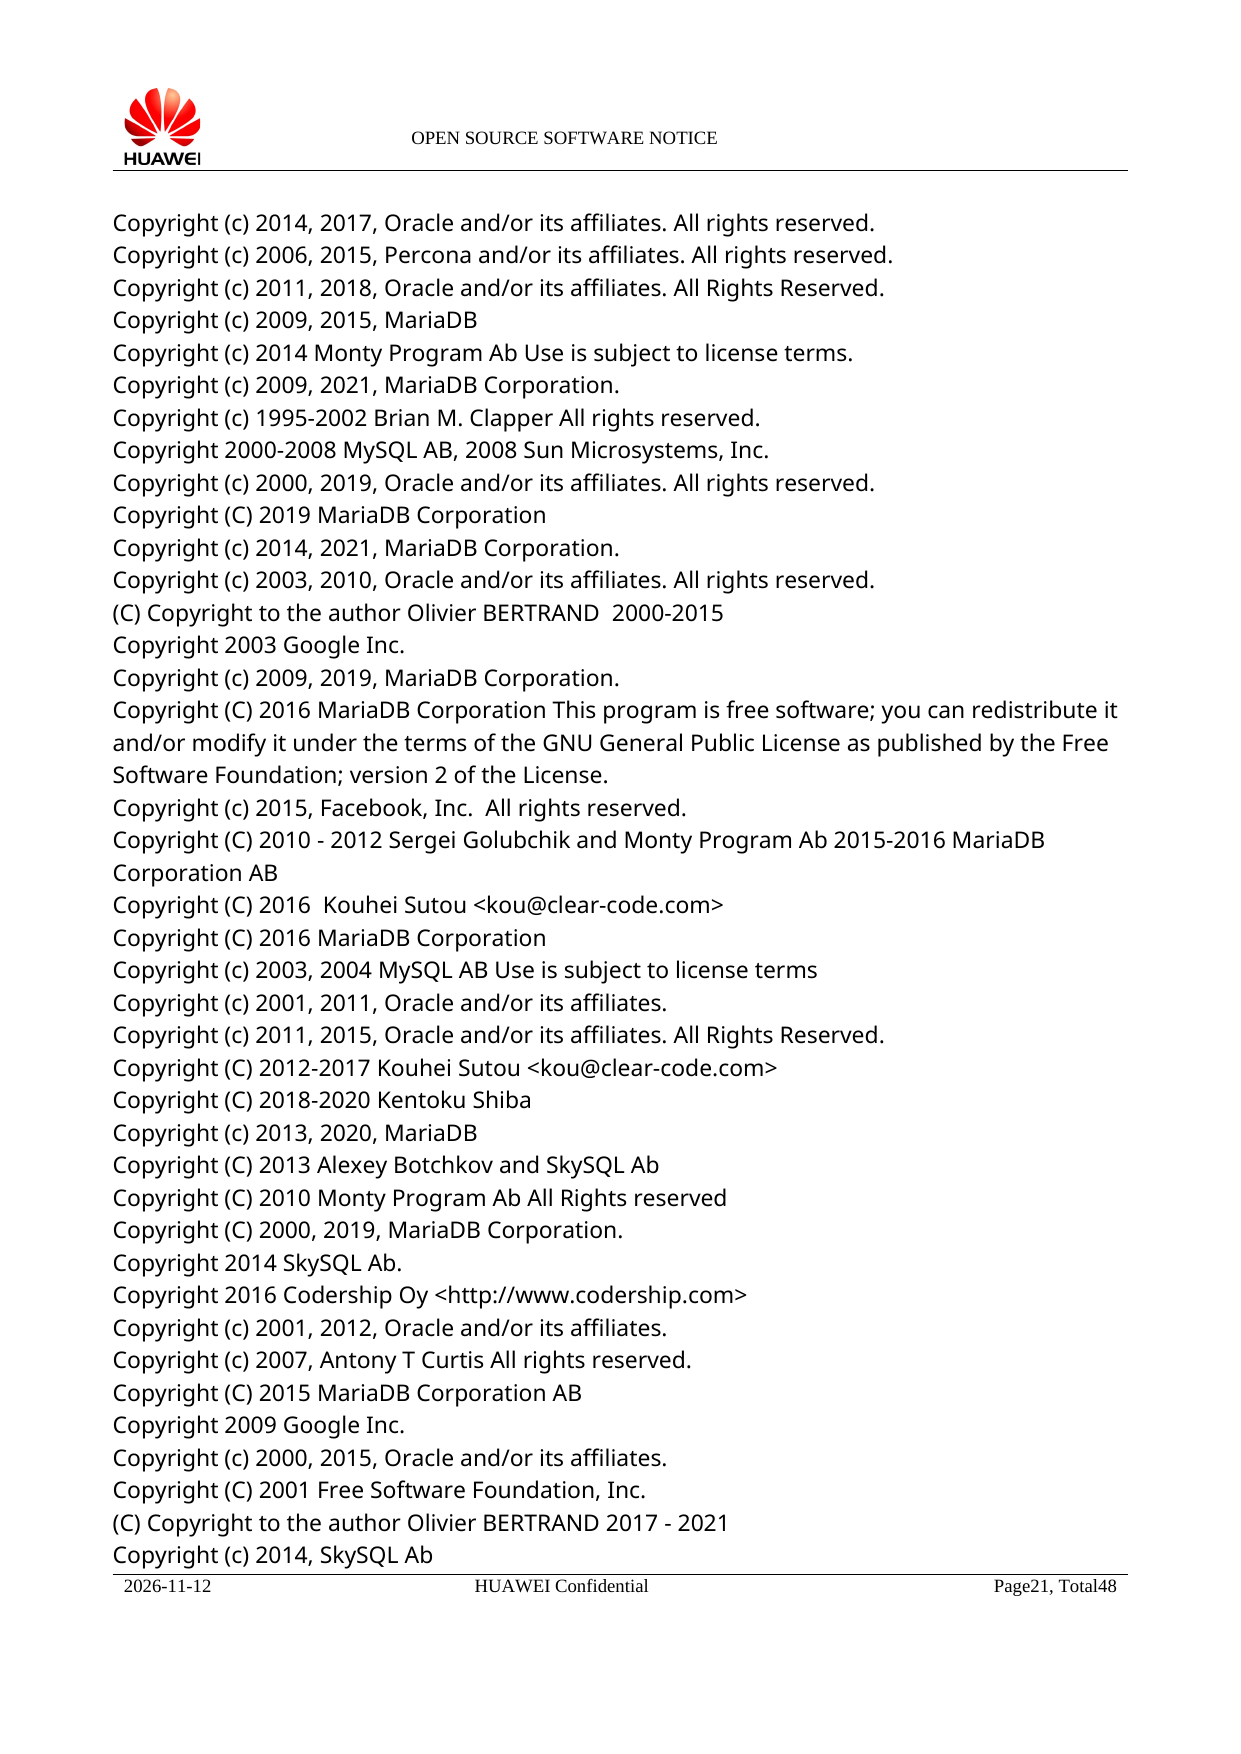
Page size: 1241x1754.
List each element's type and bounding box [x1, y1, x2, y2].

picture [124, 88, 201, 165]
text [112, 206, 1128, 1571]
